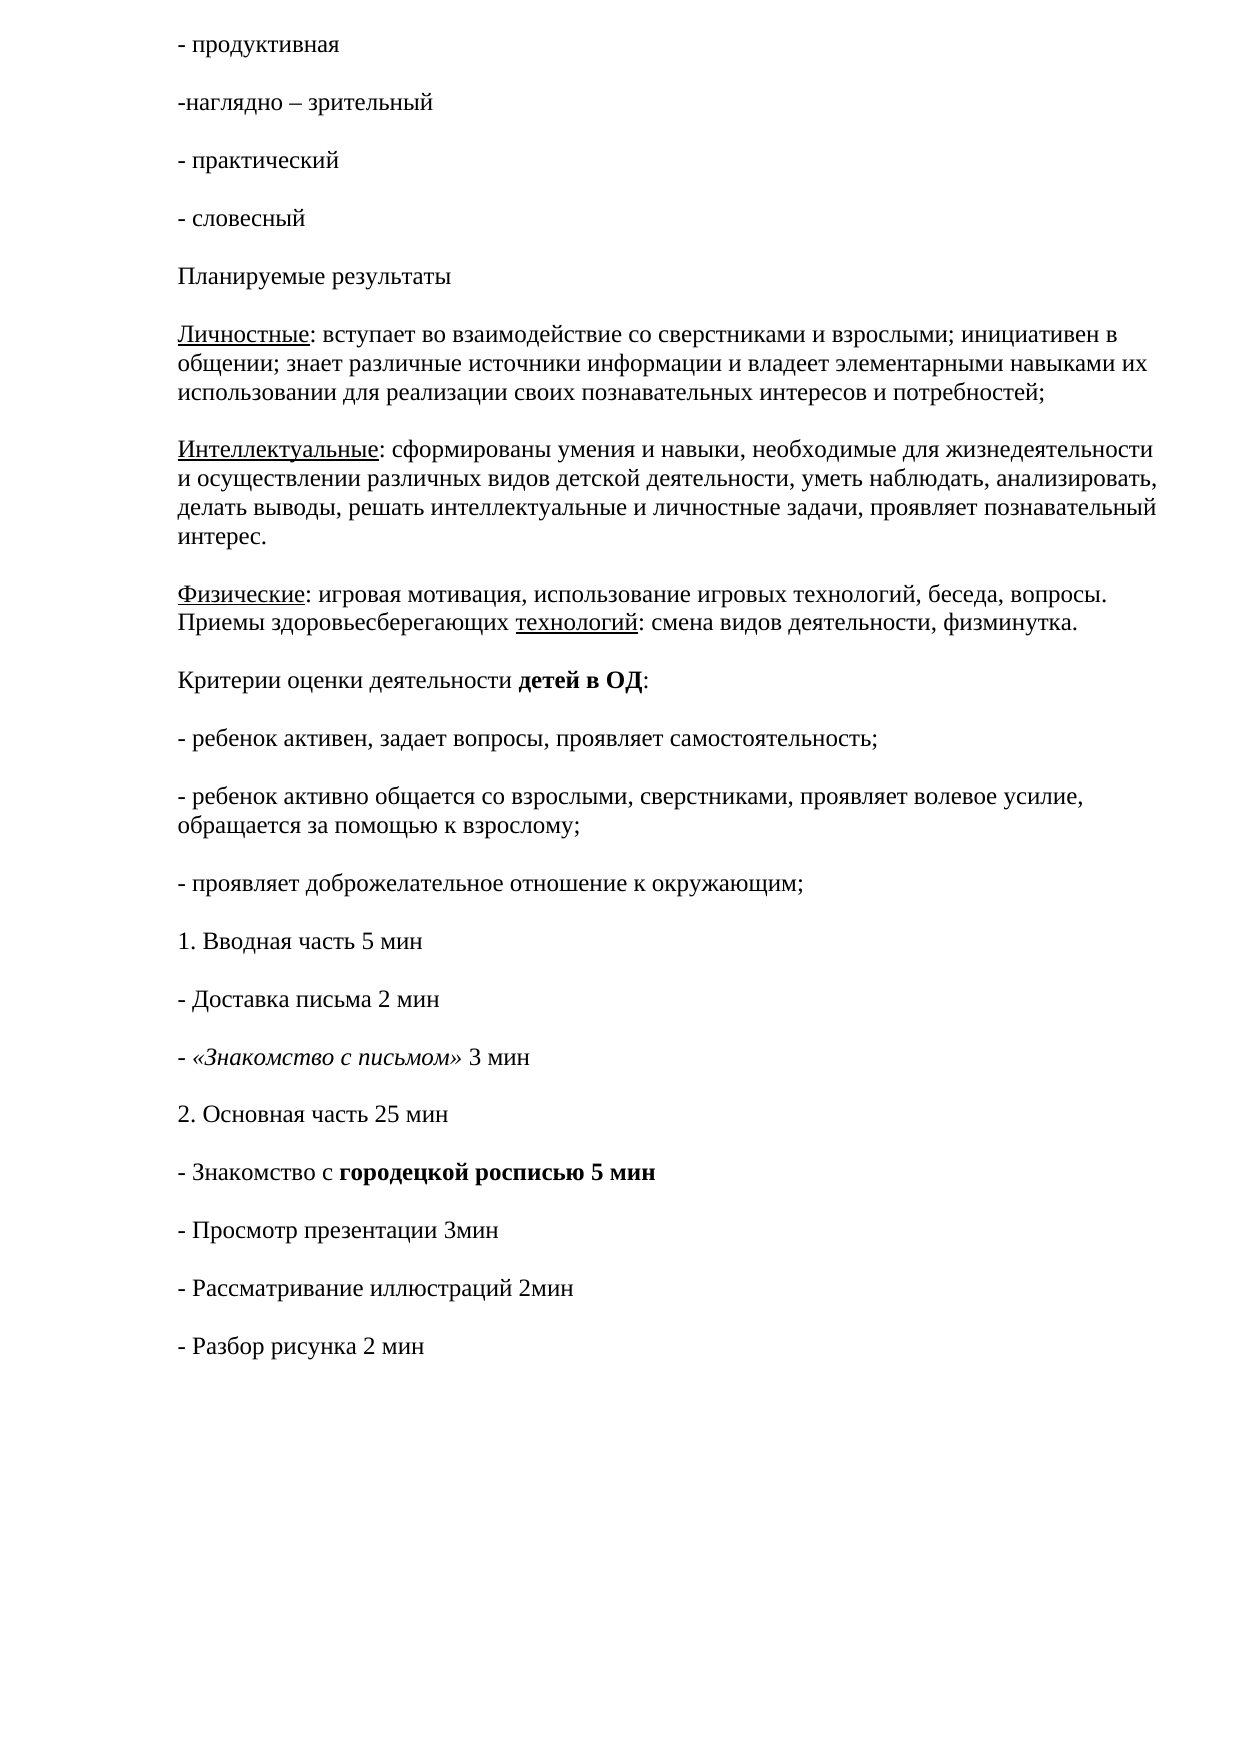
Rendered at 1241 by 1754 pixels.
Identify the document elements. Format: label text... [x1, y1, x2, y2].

text - «Знакомство с письмом» 3 мин [177, 1042, 1167, 1070]
text - Просмотр презентации 3мин [177, 1215, 1167, 1244]
text - ребенок активно общается со взрослыми, сверстниками, проявляет волевое усилие, обращается за помощью к взрослому; [177, 781, 1167, 839]
text - практический [177, 145, 1167, 174]
text Интеллектуальные: сформированы умения и навыки, необходимые для жизнедеятельности и осуществлении различных видов детской деятельности, уметь наблюдать, анализировать, делать выводы, решать интеллектуальные и личностные задачи, проявляет познавательный интерес. [177, 434, 1167, 549]
text Критерии оценки деятельности детей в ОД: [177, 665, 1167, 694]
text Физические: игровая мотивация, использование игровых технологий, беседа, вопросы. Приемы здоровьесберегающих технологий: смена видов деятельности, физминутка. [177, 579, 1167, 636]
text - Доставка письма 2 мин [177, 984, 1167, 1012]
text - продуктивная [177, 29, 1167, 58]
text 1. Вводная часть 5 мин [177, 926, 1167, 954]
text - словесный [177, 203, 1167, 232]
text -наглядно – зрительный [177, 87, 1167, 116]
text - проявляет доброжелательное отношение к окружающим; [177, 868, 1167, 897]
text - Рассматривание иллюстраций 2мин [177, 1273, 1167, 1302]
text Личностные: вступает во взаимодействие со сверстниками и взрослыми; инициативен в общении; знает различные источники информации и владеет элементарными навыками их использовании для реализации своих познавательных интересов и потребностей; [177, 319, 1167, 405]
text 2. Основная часть 25 мин [177, 1099, 1167, 1128]
text - ребенок активен, задает вопросы, проявляет самостоятельность; [177, 723, 1167, 752]
text - Разбор рисунка 2 мин [177, 1331, 1167, 1360]
text Планируемые результаты [177, 261, 1167, 290]
text - Знакомство с городецкой росписью 5 мин [177, 1157, 1167, 1186]
